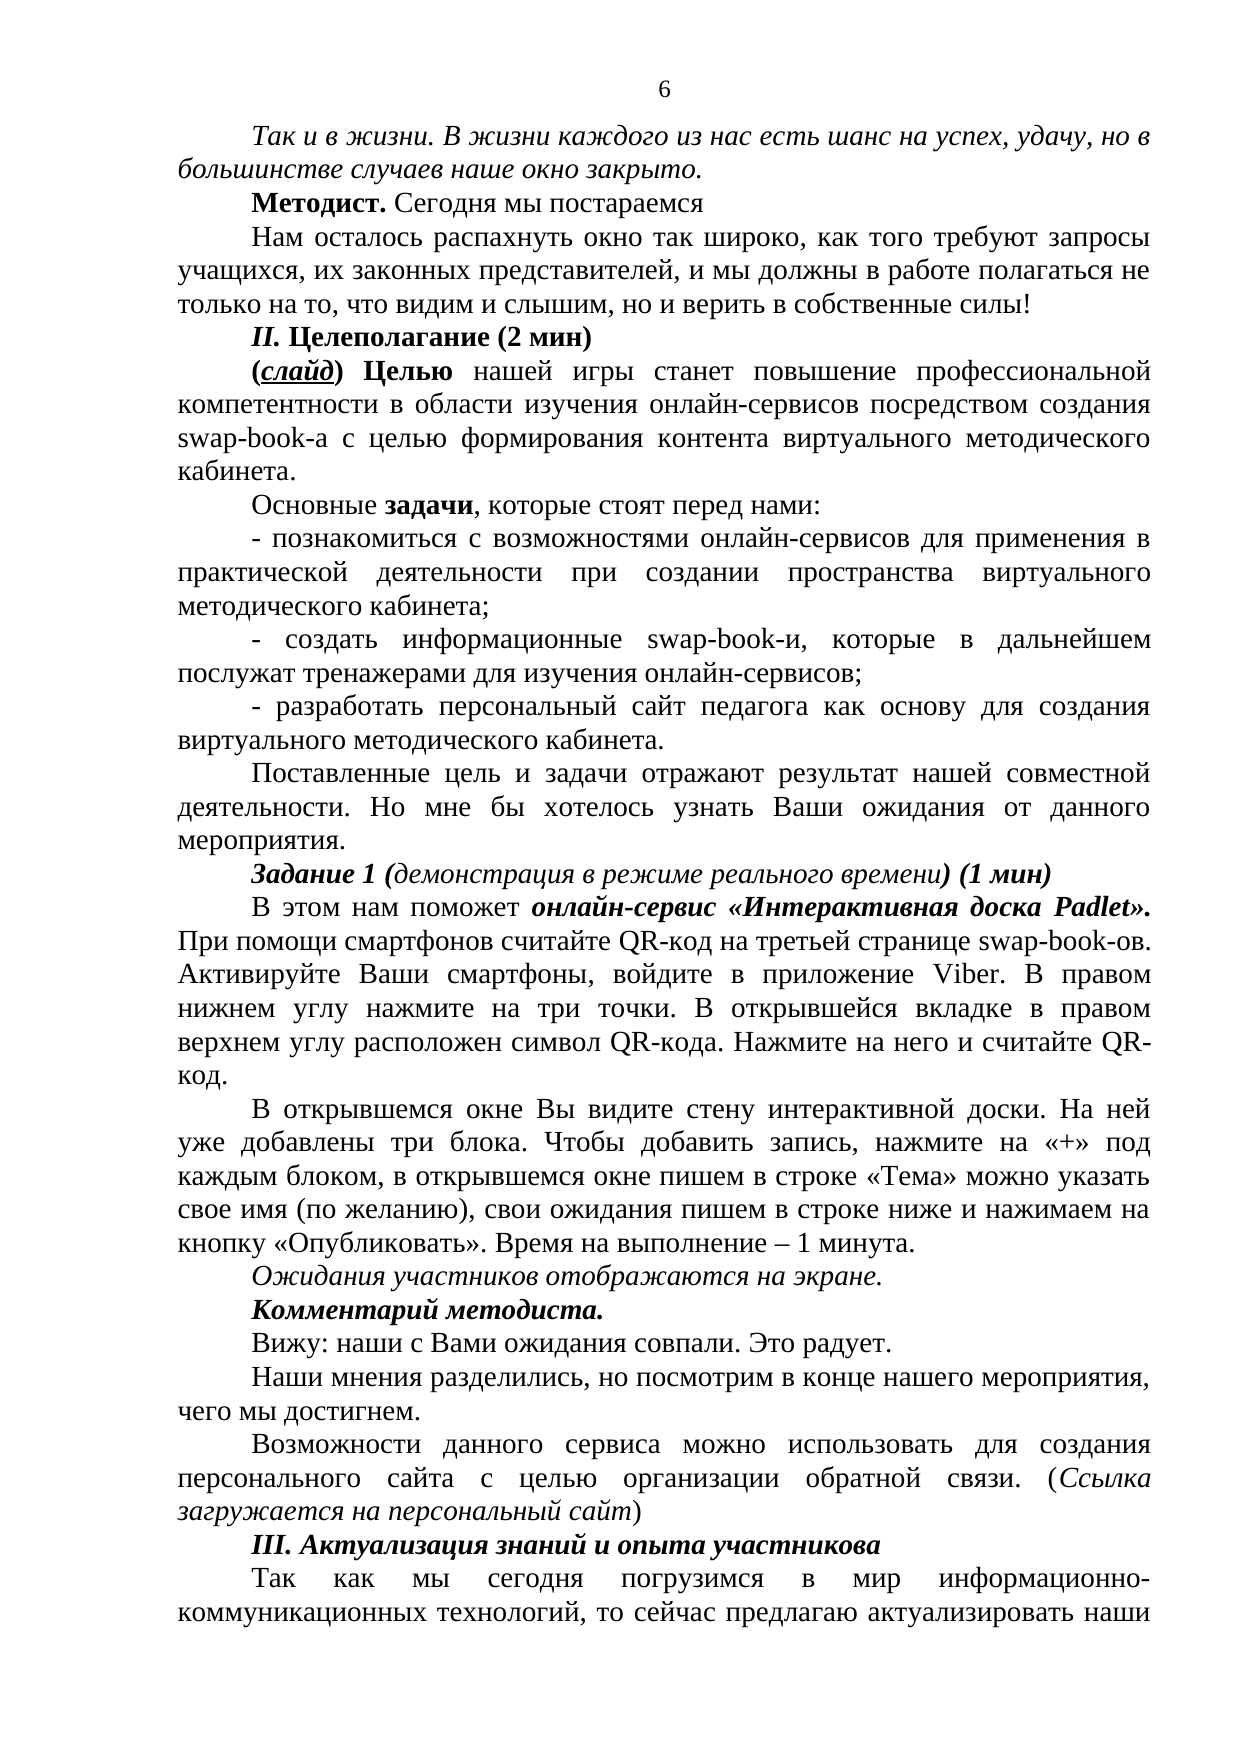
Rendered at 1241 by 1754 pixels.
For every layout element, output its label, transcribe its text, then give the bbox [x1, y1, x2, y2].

text - разработать персональный сайт педагога как основу для создания виртуального методического кабинета. [177, 688, 1152, 755]
text Наши мнения разделились, но посмотрим в конце нашего мероприятия, чего мы достигнем. [177, 1359, 1152, 1426]
text Основные задачи, которые стоят перед нами: [177, 487, 1152, 521]
text III. Актуализация знаний и опыта участникова [177, 1527, 1152, 1560]
text Методист. Сегодня мы постараемся [177, 185, 1152, 219]
text II. Целеполагание (2 мин) [177, 319, 1152, 353]
text - познакомиться с возможностями онлайн-сервисов для применения в практической деятельности при создании пространства виртуального методического кабинета; [177, 521, 1152, 621]
text Комментарий методиста. [177, 1292, 1152, 1326]
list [177, 1560, 1152, 1627]
text Возможности данного сервиса можно использовать для создания персонального сайта с целью организации обратной связи. (Ссылка загружается на персональный сайт) [177, 1426, 1152, 1527]
text Нам осталось распахнуть окно так широко, как того требуют запросы учащихся, их законных представителей, и мы должны в работе полагаться не только на то, что видим и слышим, но и верить в собственные силы! [177, 219, 1152, 319]
text Поставленные цель и задачи отражают результат нашей совместной деятельности. Но мне бы хотелось узнать Ваши ожидания от данного мероприятия. [177, 755, 1152, 856]
text В открывшемся окне Вы видите стену интерактивной доски. На ней уже добавлены три блока. Чтобы добавить запись, нажмите на «+» под каждым блоком, в открывшемся окне пишем в строке «Тема» можно указать свое имя (по желанию), свои ожидания пишем в строке ниже и нажимаем на кнопку «Опубликовать». Время на выполнение – 1 минута. [177, 1091, 1152, 1258]
text Вижу: наши с Вами ожидания совпали. Это радует. [177, 1326, 1152, 1359]
text Так и в жизни. В жизни каждого из нас есть шанс на успех, удачу, но в большинстве случаев наше окно закрыто. [177, 118, 1152, 185]
text - создать информационные swap-book-и, которые в дальнейшем послужат тренажерами для изучения онлайн-сервисов; [177, 621, 1152, 688]
text Задание 1 (демонстрация в режиме реального времени) (1 мин) [177, 856, 1152, 889]
text (слайд) Целью нашей игры станет повышение профессиональной компетентности в области изучения онлайн-сервисов посредством создания swap-book-a c целью формирования контента виртуального методического кабинета. [177, 353, 1152, 487]
text В этом нам поможет онлайн-сервис «Интерактивная доска Padlet». При помощи смартфонов считайте QR-код на третьей странице swap-book-ов. Активируйте Ваши смартфоны, войдите в приложение Viber. В правом нижнем углу нажмите на три точки. В открывшейся вкладке в правом верхнем углу расположен символ QR-кода. Нажмите на него и считайте QR-код. [177, 889, 1152, 1091]
text Ожидания участников отображаются на экране. [177, 1258, 1152, 1292]
